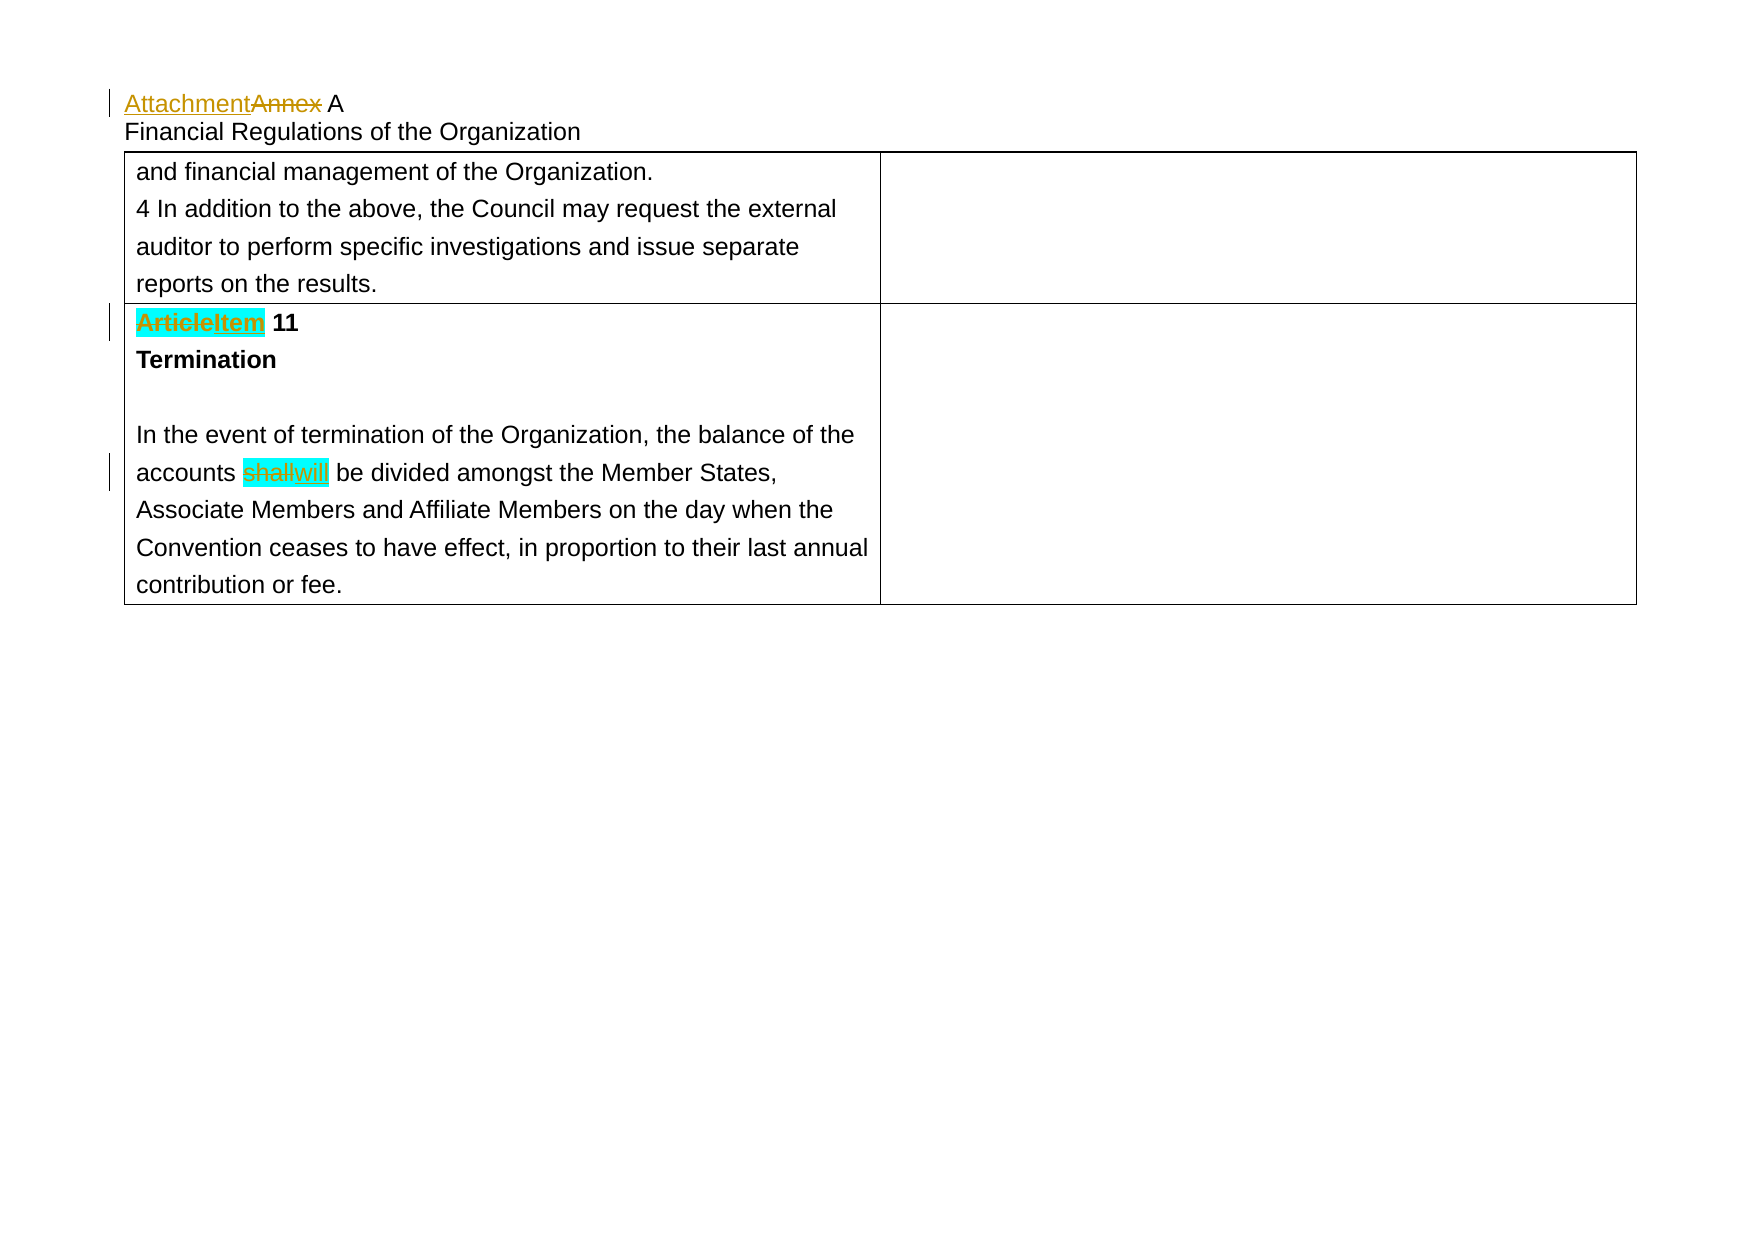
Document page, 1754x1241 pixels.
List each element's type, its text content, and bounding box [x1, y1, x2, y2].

table_cell [881, 304, 1636, 603]
table_cell [881, 153, 1636, 302]
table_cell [125, 153, 880, 302]
table_cell 11 Termination In the event of termination of the Organization, the balance of the accounts be divided amongst the Member States, Associate Members and Affiliate Members on the day when the Convention ceases to have effect, in proportion to their last annual contribution or fee. [125, 304, 880, 603]
